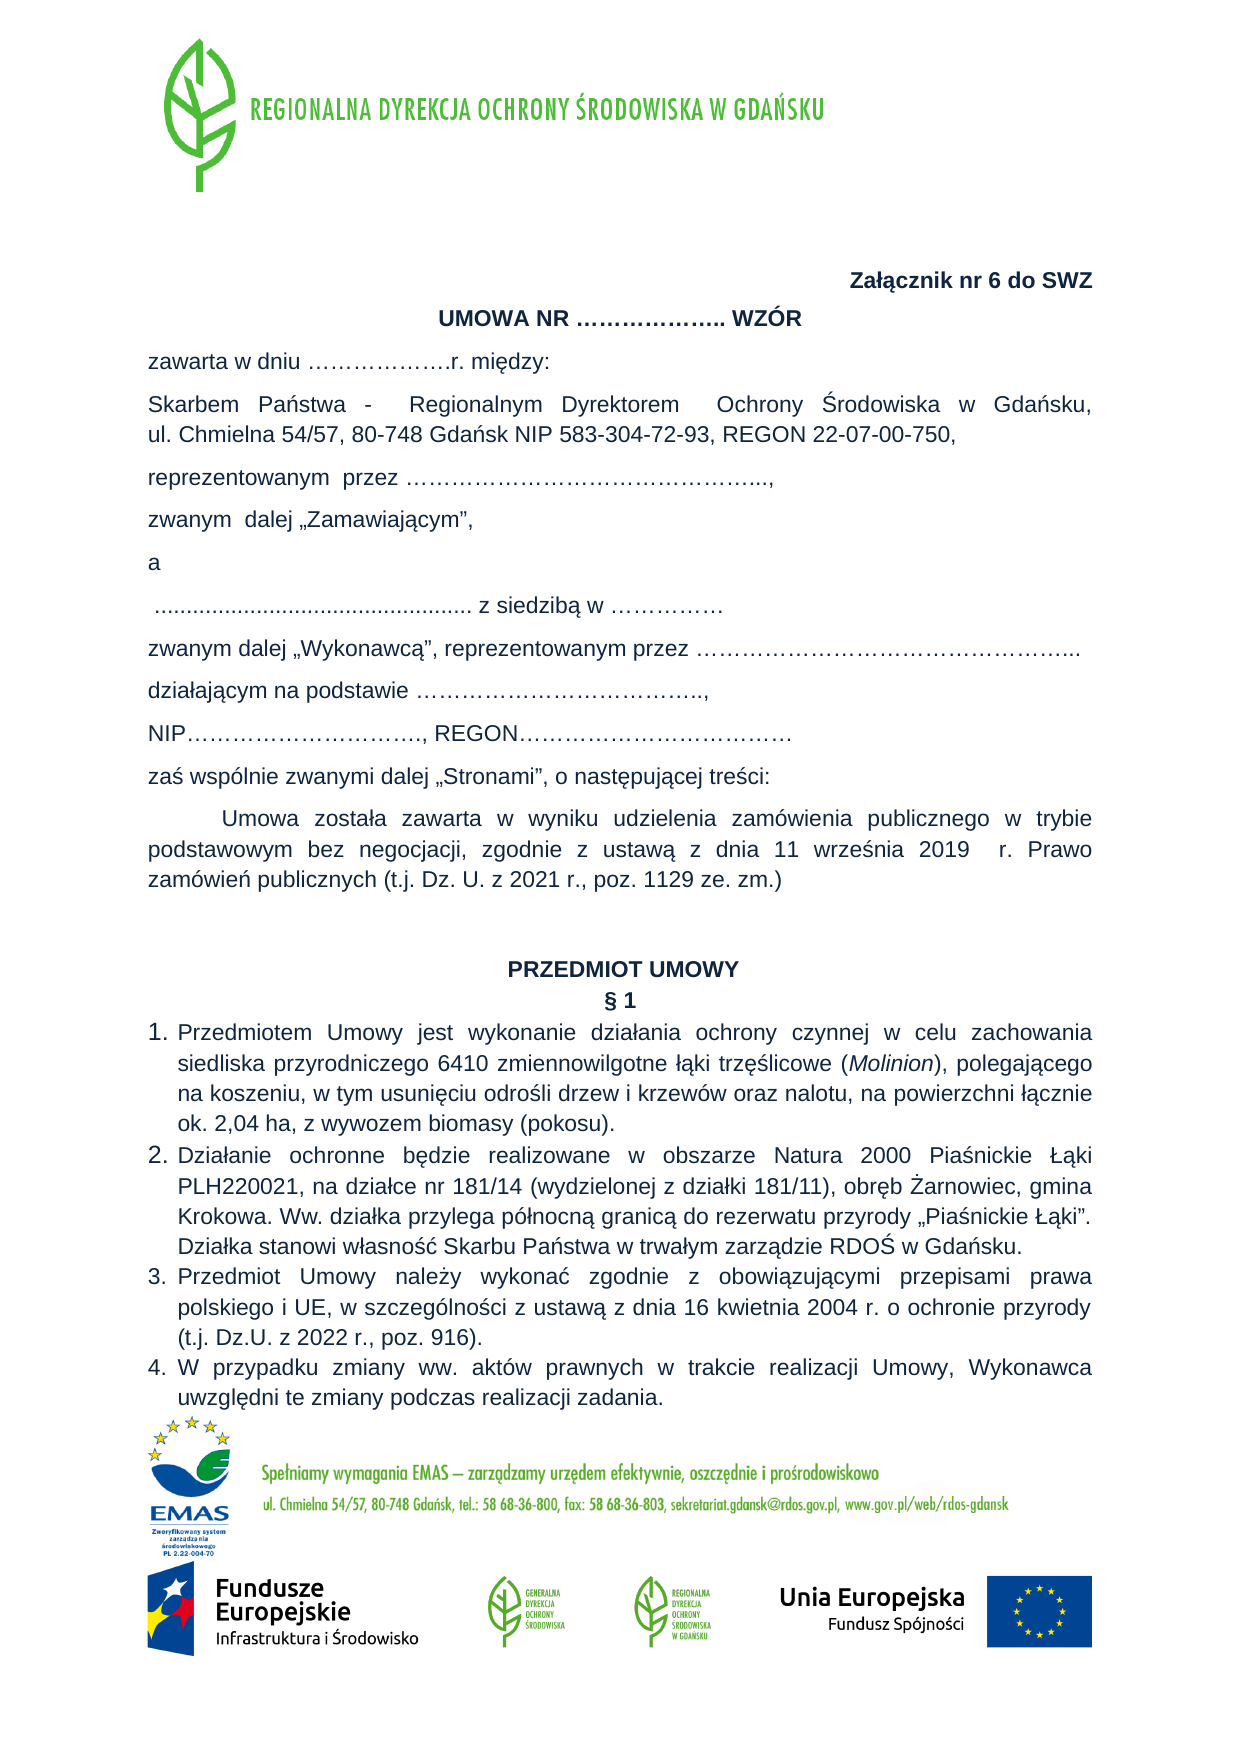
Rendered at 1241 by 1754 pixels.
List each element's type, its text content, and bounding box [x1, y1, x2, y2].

text § 1 [148, 987, 1093, 1013]
text Skarbem Państwa - Regionalnym Dyrektorem Ochrony Środowiska w Gdańsku, ul. Chmielna 54/57, 80-748 Gdańsk NIP 583-304-72-93, REGON 22-07-00-750, [148, 391, 1093, 447]
text reprezentowanym przez ………………………………………..., [148, 464, 1093, 490]
list W przypadku zmiany ww. aktów prawnych w trakcie realizacji Umowy, Wykonawca uwzględni te zmiany podczas realizacji zadania. [148, 1354, 1093, 1411]
picture [147, 29, 987, 203]
list Działanie ochronne będzie realizowane w obszarze Natura 2000 Piaśnickie Łąki PLH220021, na działce nr 181/14 (wydzielonej z działki 181/11), obręb Żarnowiec, gmina Krokowa. Ww. działka przylega północną granicą do rezerwatu przyrody „Piaśnickie Łąki”. Działka stanowi własność Skarbu Państwa w trwałym zarządzie RDOŚ w Gdańsku. [148, 1140, 1093, 1259]
text Załącznik nr 6 do SWZ [148, 267, 1093, 293]
text zwanym dalej „Wykonawcą”, reprezentowanym przez …………………………………………... [148, 634, 1093, 661]
text UMOWA NR ……………….. WZÓR [148, 305, 1093, 332]
list Przedmiot Umowy należy wykonać zgodnie z obowiązującymi przepisami prawa polskiego i UE, w szczególności z ustawą z dnia 16 kwietnia 2004 r. o ochronie przyrody (t.j. Dz.U. z 2022 r., poz. 916). [148, 1263, 1093, 1350]
picture [147, 1415, 1048, 1558]
text a [148, 549, 1093, 576]
text zwanym dalej „Zamawiającym”, [148, 506, 1093, 533]
text NIP…………………………., REGON……………………………… [148, 720, 1093, 746]
list Przedmiotem Umowy jest wykonanie działania ochrony czynnej w celu zachowania siedliska przyrodniczego 6410 zmiennowilgotne łąki trzęślicowe (Molinion), polegającego na koszeniu, w tym usunięciu odrośli drzew i krzewów oraz nalotu, na powierzchni łącznie ok. 2,04 ha, z wywozem biomasy (pokosu). [148, 1017, 1093, 1136]
text .................................................. z siedzibą w …………… [148, 592, 1093, 618]
text zaś wspólnie zwanymi dalej „Stronami”, o następującej treści: [148, 763, 1093, 789]
text Umowa została zawarta w wyniku udzielenia zamówienia publicznego w trybie podstawowym bez negocjacji, zgodnie z ustawą z dnia 11 września 2019 r. Prawo zamówień publicznych (t.j. Dz. U. z 2021 r., poz. 1129 ze. zm.) [148, 805, 1093, 892]
text działającym na podstawie ……………………………….., [148, 677, 1093, 704]
text PRZEDMIOT UMOWY [148, 956, 1093, 983]
picture [147, 1561, 1092, 1656]
text zawarta w dniu ……………….r. między: [148, 348, 1093, 374]
